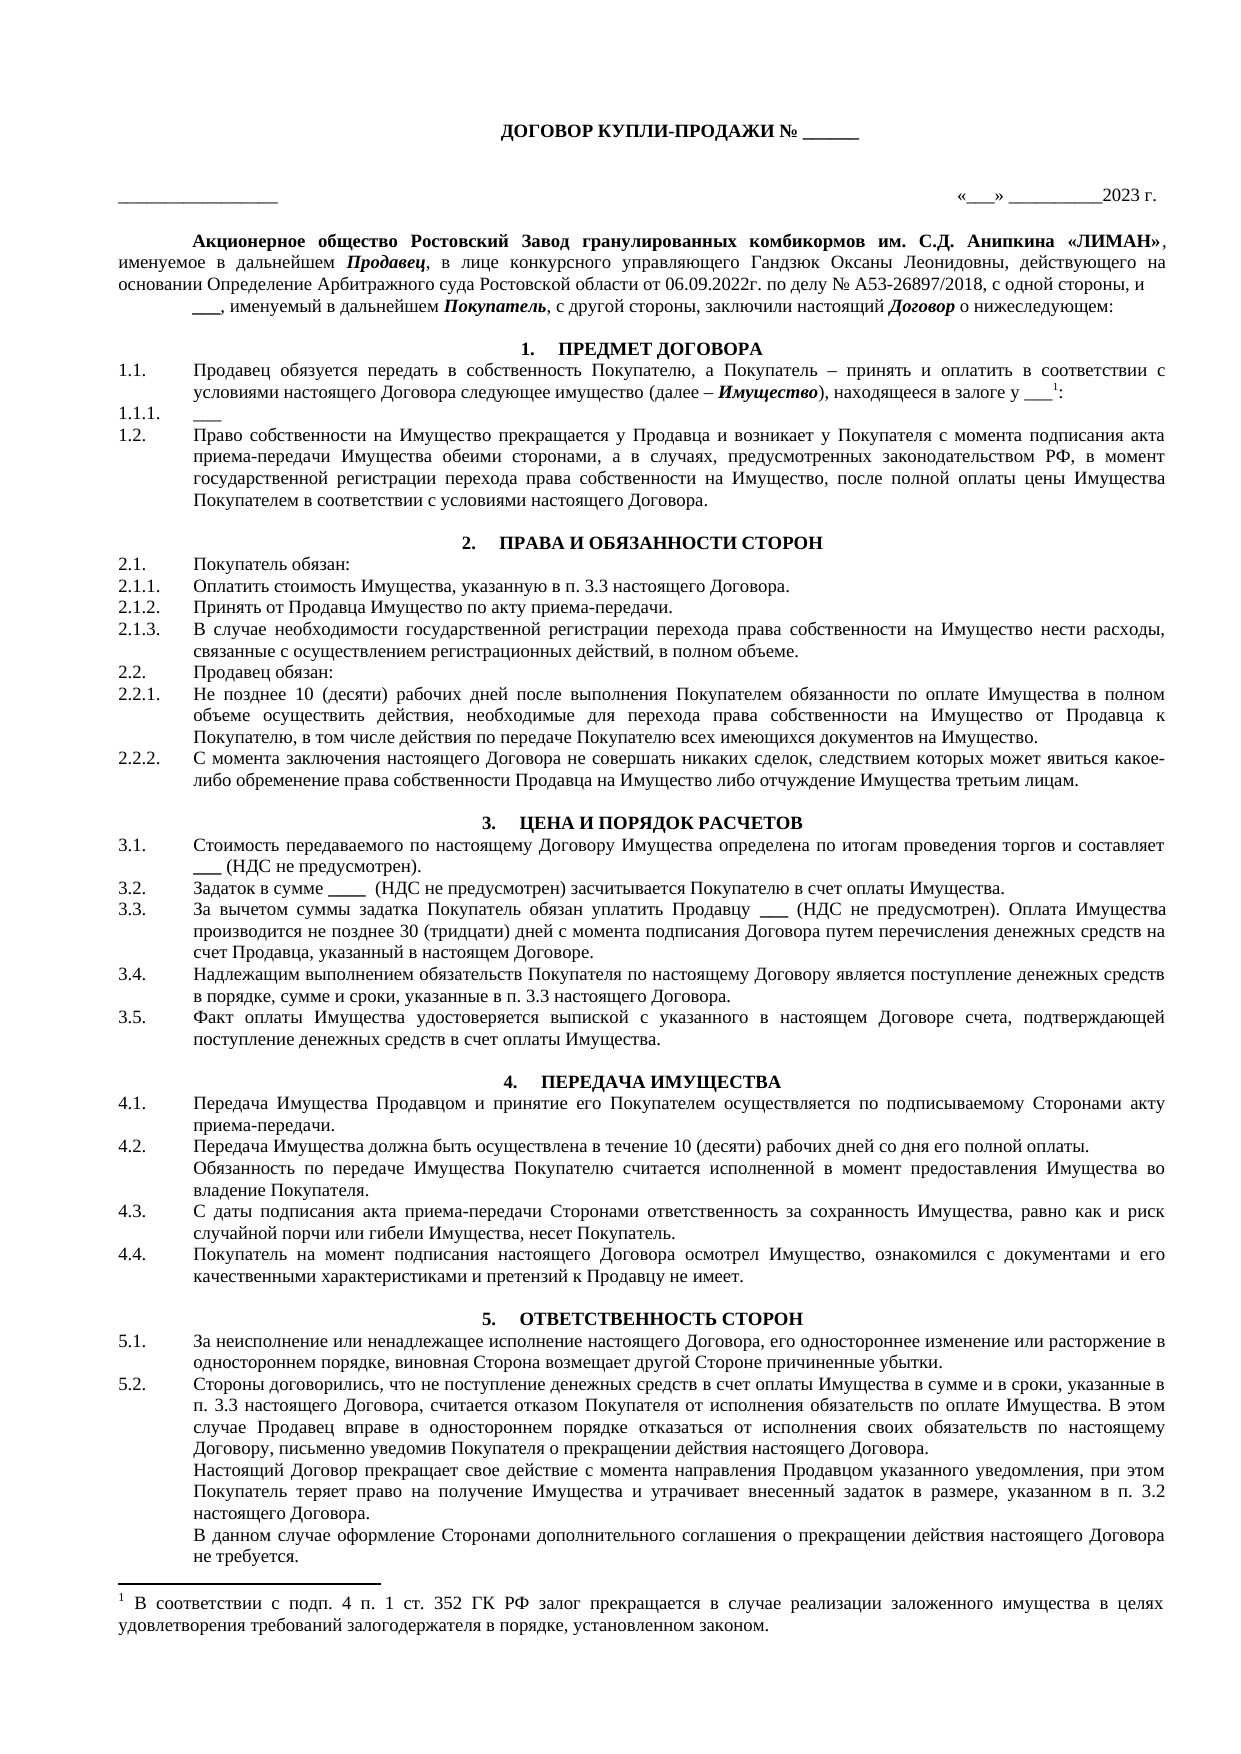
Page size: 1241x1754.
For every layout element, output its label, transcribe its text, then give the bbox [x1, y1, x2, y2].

list Покупатель обязан: [118, 553, 1167, 575]
list Надлежащим выполнением обязательств Покупателя по настоящему Договору является поступление денежных средств в порядке, сумме и сроки, указанные в п. 3.3 настоящего Договора. [118, 963, 1167, 1006]
list Передача Имущества Продавцом и принятие его Покупателем осуществляется по подписываемому Сторонами акту приема-передачи. [118, 1092, 1167, 1135]
list С даты подписания акта приема-передачи Сторонами ответственность за сохранность Имущества, равно как и риск случайной порчи или гибели Имущества, несет Покупатель. [118, 1200, 1167, 1243]
list В случае необходимости государственной регистрации перехода права собственности на Имущество нести расходы, связанные с осуществлением регистрационных действий, в полном объеме. [118, 618, 1167, 661]
list С момента заключения настоящего Договора не совершать никаких сделок, следствием которых может явиться какое-либо обременение права собственности Продавца на Имущество либо отчуждение Имущества третьим лицам. [118, 747, 1167, 790]
list Право собственности на Имущество прекращается у Продавца и возникает у Покупателя с момента подписания акта приема-передачи Имущества обеими сторонами, а в случаях, предусмотренных законодательством РФ, в момент государственной регистрации перехода права собственности на Имущество, после полной оплаты цены Имущества Покупателем в соответствии с условиями настоящего Договора. [118, 424, 1167, 510]
list Покупатель на момент подписания настоящего Договора осмотрел Имущество, ознакомился с документами и его качественными характеристиками и претензий к Продавцу не имеет. [118, 1243, 1167, 1286]
list Оплатить стоимость Имущества, указанную в п. 3.3 настоящего Договора. [118, 575, 1167, 596]
list Задаток в сумме ____ (НДС не предусмотрен) засчитывается Покупателю в счет оплаты Имущества. [118, 877, 1167, 898]
list ПРАВА И ОБЯЗАННОСТИ СТОРОН [118, 532, 1167, 553]
list ОТВЕТСТВЕННОСТЬ СТОРОН [118, 1308, 1167, 1329]
list Стороны договорились, что не поступление денежных средств в счет оплаты Имущества в сумме и в сроки, указанные в п. 3.3 настоящего Договора, считается отказом Покупателя от исполнения обязательств по оплате Имущества. В этом случае Продавец вправе в одностороннем порядке отказаться от исполнения своих обязательств по настоящему Договору, письменно уведомив Покупателя о прекращении действия настоящего Договора. [118, 1373, 1167, 1459]
list Не позднее 10 (десяти) рабочих дней после выполнения Покупателем обязанности по оплате Имущества в полном объеме осуществить действия, необходимые для перехода права собственности на Имущество от Продавца к Покупателю, в том числе действия по передаче Покупателю всех имеющихся документов на Имущество. [118, 683, 1167, 747]
list Обязанность по передаче Имущества Покупателю считается исполненной в момент предоставления Имущества во владение Покупателя. [193, 1157, 1167, 1200]
list Передача Имущества должна быть осуществлена в течение 10 (десяти) рабочих дней со дня его полной оплаты. [118, 1135, 1167, 1157]
table_header «___» __________2023 г. [608, 184, 1181, 206]
list Принять от Продавца Имущество по акту приема-передачи. [118, 596, 1167, 618]
text ___, именуемый в дальнейшем Покупатель, с другой стороны, заключили настоящий Договор о нижеследующем: [118, 294, 1167, 316]
list Факт оплаты Имущества удостоверяется выпиской с указанного в настоящем Договоре счета, подтверждающей поступление денежных средств в счет оплаты Имущества. [118, 1006, 1167, 1049]
list ПРЕДМЕТ ДОГОВОРА [117, 338, 1167, 359]
text Акционерное общество Ростовский Завод гранулированных комбикормов им. С.Д. Анипкина «ЛИМАН», именуемое в дальнейшем Продавец, в лице конкурсного управляющего Гандзюк Оксаны Леонидовны, действующего на основании Определение Арбитражного суда Ростовской области от 06.09.2022г. по делу № А53-26897/2018, с одной стороны, и [118, 230, 1167, 294]
list Настоящий Договор прекращает свое действие с момента направления Продавцом указанного уведомления, при этом Покупатель теряет право на получение Имущества и утрачивает внесенный задаток в размере, указанном в п. 3.2 настоящего Договора. [193, 1459, 1167, 1523]
list Продавец обязуется передать в собственность Покупателю, а Покупатель – принять и оплатить в соответствии с условиями настоящего Договора следующее имущество (далее – Имущество), находящееся в залоге у ___: [118, 359, 1167, 402]
list ПЕРЕДАЧА ИМУЩЕСТВА [118, 1071, 1167, 1092]
text ДОГОВОР КУПЛИ-ПРОДАЖИ № ______ [118, 119, 1167, 141]
list Стоимость передаваемого по настоящему Договору Имущества определена по итогам проведения торгов и составляет ___ (НДС не предусмотрен). [118, 833, 1167, 877]
list ___ [118, 402, 1167, 424]
table_header _________________ [107, 184, 608, 206]
list В данном случае оформление Сторонами дополнительного соглашения о прекращении действия настоящего Договора не требуется. [193, 1523, 1167, 1567]
list ЦЕНА И ПОРЯДОК РАСЧЕТОВ [118, 812, 1167, 833]
list Продавец обязан: [118, 661, 1167, 683]
list За вычетом суммы задатка Покупатель обязан уплатить Продавцу ___ (НДС не предусмотрен). Оплата Имущества производится не позднее 30 (тридцати) дней с момента подписания Договора путем перечисления денежных средств на счет Продавца, указанный в настоящем Договоре. [118, 898, 1167, 963]
list За неисполнение или ненадлежащее исполнение настоящего Договора, его одностороннее изменение или расторжение в одностороннем порядке, виновная Сторона возмещает другой Стороне причиненные убытки. [118, 1329, 1167, 1373]
